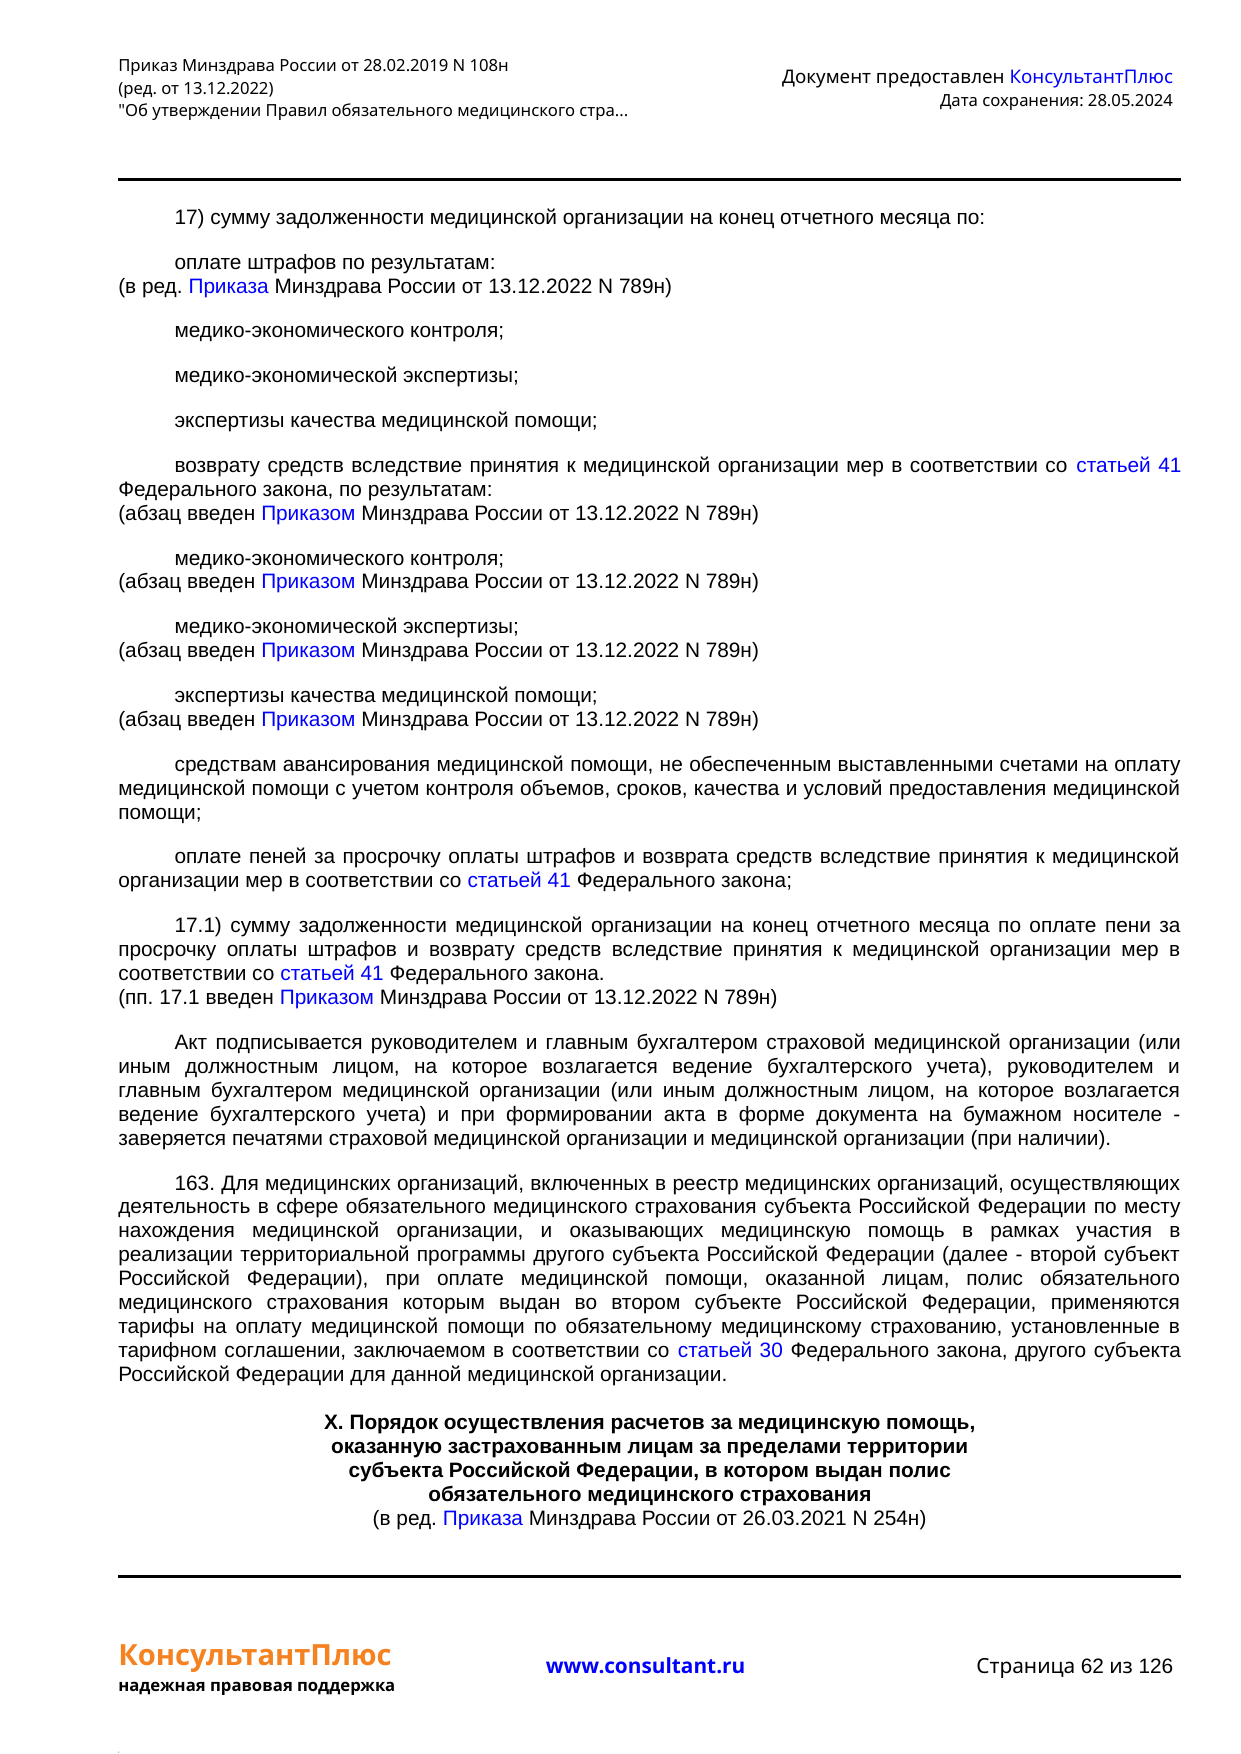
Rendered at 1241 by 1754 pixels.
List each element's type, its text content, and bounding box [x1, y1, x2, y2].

text возврату средств вследствие принятия к медицинской организации мер в соответствии со статьей 41 Федерального закона, по результатам: [118, 453, 1181, 501]
text (абзац введен Приказом Минздрава России от 13.12.2022 N 789н) [118, 569, 1181, 593]
text медико-экономической экспертизы; [118, 614, 1181, 638]
text медико-экономической экспертизы; [118, 363, 1181, 387]
text 17.1) сумму задолженности медицинской организации на конец отчетного месяца по оплате пени за просрочку оплаты штрафов и возврату средств вследствие принятия к медицинской организации мер в соответствии со статьей 41 Федерального закона. [118, 913, 1181, 985]
text медико-экономического контроля; [118, 318, 1181, 342]
text (абзац введен Приказом Минздрава России от 13.12.2022 N 789н) [118, 638, 1181, 662]
title обязательного медицинского страхования [118, 1482, 1181, 1506]
text оплате пеней за просрочку оплаты штрафов и возврата средств вследствие принятия к медицинской организации мер в соответствии со статьей 41 Федерального закона; [118, 844, 1181, 892]
text (абзац введен Приказом Минздрава России от 13.12.2022 N 789н) [118, 707, 1181, 731]
title субъекта Российской Федерации, в котором выдан полис [118, 1458, 1181, 1482]
text 17) сумму задолженности медицинской организации на конец отчетного месяца по: [118, 205, 1181, 229]
text медико-экономического контроля; [118, 545, 1181, 569]
text (пп. 17.1 введен Приказом Минздрава России от 13.12.2022 N 789н) [118, 985, 1181, 1009]
text оплате штрафов по результатам: [118, 249, 1181, 273]
text экспертизы качества медицинской помощи; [118, 408, 1181, 432]
title оказанную застрахованным лицам за пределами территории [118, 1434, 1181, 1458]
text Акт подписывается руководителем и главным бухгалтером страховой медицинской организации (или иным должностным лицом, на которое возлагается ведение бухгалтерского учета), руководителем и главным бухгалтером медицинской организации (или иным должностным лицом, на которое возлагается ведение бухгалтерского учета) и при формировании акта в форме документа на бумажном носителе - заверяется печатями страховой медицинской организации и медицинской организации (при наличии). [118, 1030, 1181, 1149]
title X. Порядок осуществления расчетов за медицинскую помощь, [118, 1410, 1181, 1434]
text (абзац введен Приказом Минздрава России от 13.12.2022 N 789н) [118, 501, 1181, 524]
text 163. Для медицинских организаций, включенных в реестр медицинских организаций, осуществляющих деятельность в сфере обязательного медицинского страхования субъекта Российской Федерации по месту нахождения медицинской организации, и оказывающих медицинскую помощь в рамках участия в реализации территориальной программы другого субъекта Российской Федерации (далее - второй субъект Российской Федерации), при оплате медицинской помощи, оказанной лицам, полис обязательного медицинского страхования которым выдан во втором субъекте Российской Федерации, применяются тарифы на оплату медицинской помощи по обязательному медицинскому страхованию, установленные в тарифном соглашении, заключаемом в соответствии со статьей 30 Федерального закона, другого субъекта Российской Федерации для данной медицинской организации. [118, 1170, 1181, 1386]
text средствам авансирования медицинской помощи, не обеспеченным выставленными счетами на оплату медицинской помощи с учетом контроля объемов, сроков, качества и условий предоставления медицинской помощи; [118, 752, 1181, 823]
text (в ред. Приказа Минздрава России от 13.12.2022 N 789н) [118, 273, 1181, 297]
text экспертизы качества медицинской помощи; [118, 683, 1181, 707]
text (в ред. Приказа Минздрава России от 26.03.2021 N 254н) [118, 1506, 1181, 1530]
